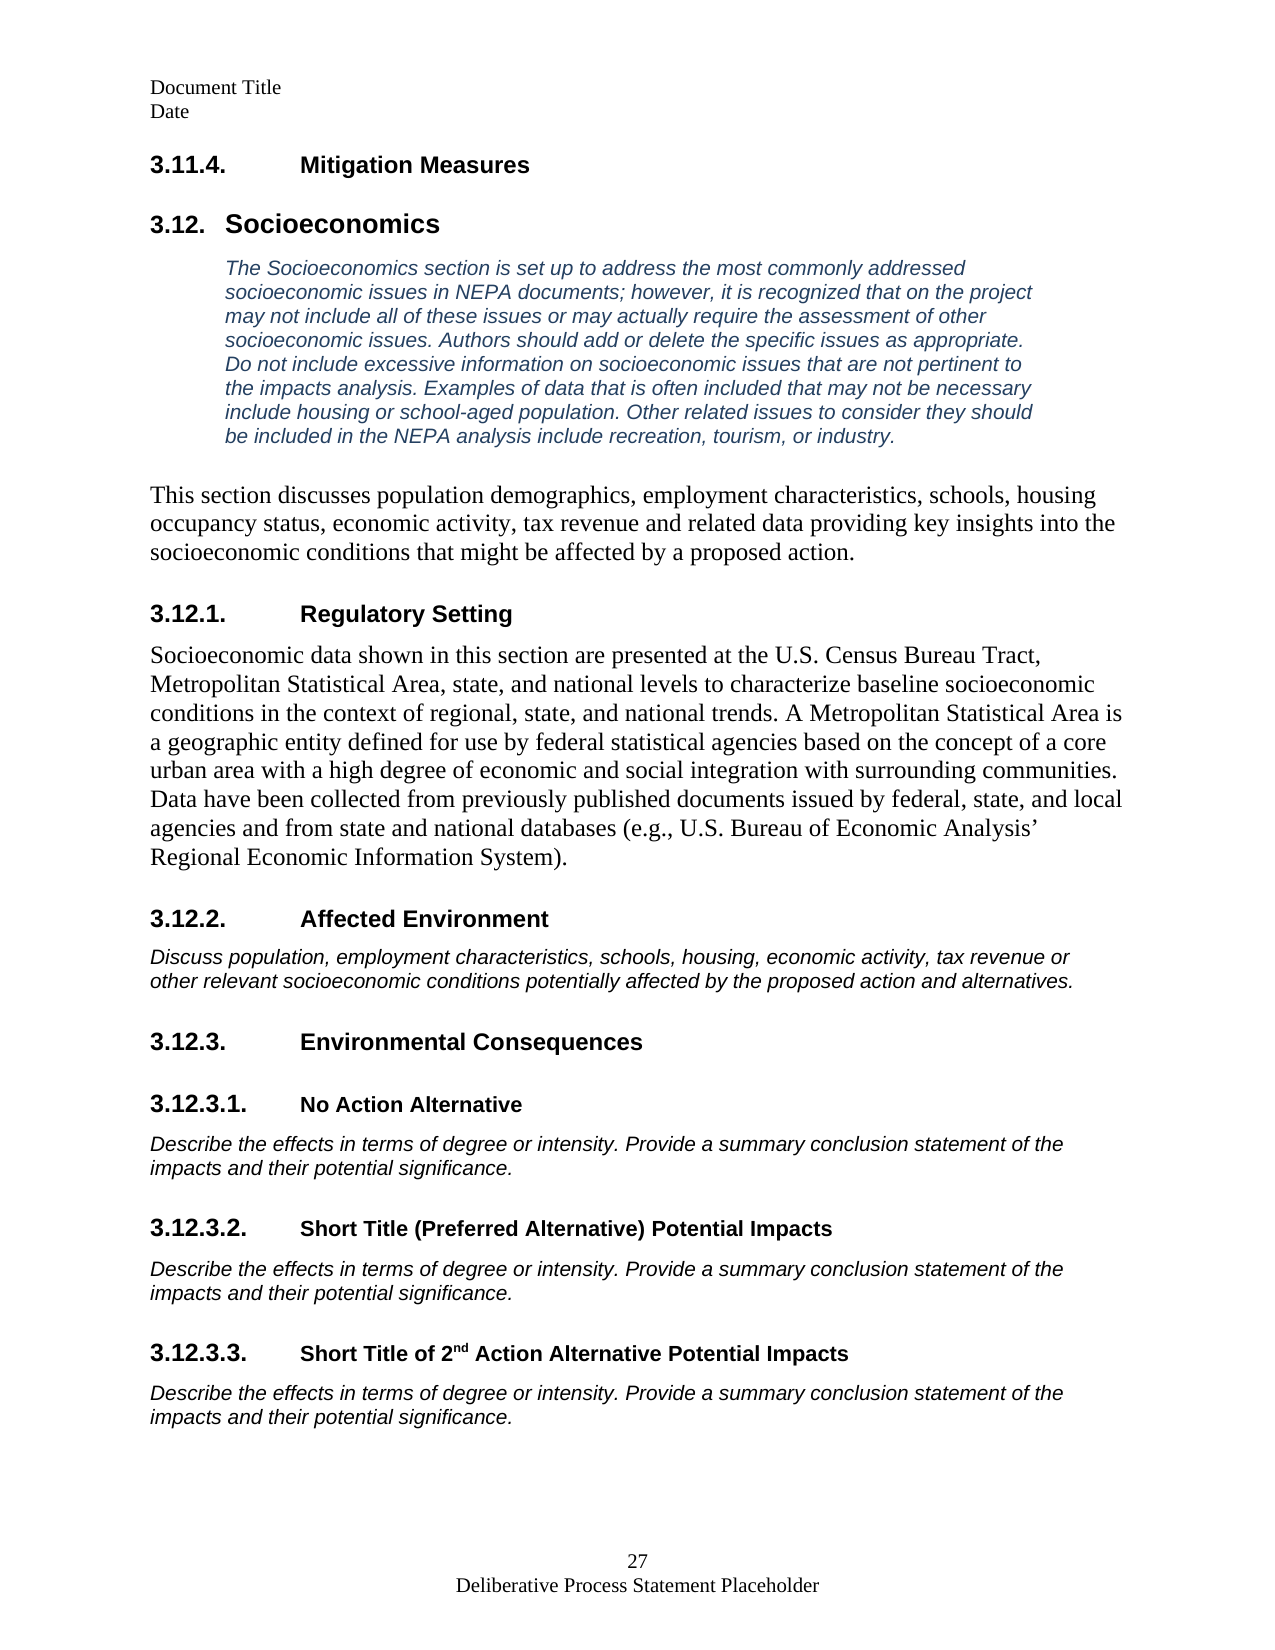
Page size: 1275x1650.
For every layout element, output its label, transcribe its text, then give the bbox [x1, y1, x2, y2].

subtitle Short Title (Preferred Alternative) Potential Impacts [150, 1213, 1125, 1242]
subtitle Short Title of 2nd Action Alternative Potential Impacts [150, 1338, 1125, 1366]
subtitle Socioeconomics [150, 208, 1125, 239]
text Describe the effects in terms of degree or intensity. Provide a summary conclusion statement of the impacts and their potential significance. [150, 1256, 1125, 1304]
subtitle Affected Environment [150, 904, 1125, 933]
text Describe the effects in terms of degree or intensity. Provide a summary conclusion statement of the impacts and their potential significance. [150, 1132, 1125, 1180]
text The Socioeconomics section is set up to address the most commonly addressed socioeconomic issues in NEPA documents; however, it is recognized that on the project may not include all of these issues or may actually require the assessment of other socioeconomic issues. Authors should add or delete the specific issues as appropriate. Do not include excessive information on socioeconomic issues that are not pertinent to the impacts analysis. Examples of data that is often included that may not be necessary include housing or school-aged population. Other related issues to consider they should be included in the NEPA analysis include recreation, tourism, or industry. [225, 256, 1050, 447]
subtitle Regulatory Setting [150, 599, 1125, 628]
text Discuss population, employment characteristics, schools, housing, economic activity, tax revenue or other relevant socioeconomic conditions potentially affected by the proposed action and alternatives. [150, 945, 1125, 993]
text Socioeconomic data shown in this section are presented at the U.S. Census Bureau Tract, Metropolitan Statistical Area, state, and national levels to characterize baseline socioeconomic conditions in the context of regional, state, and national trends. A Metropolitan Statistical Area is a geographic entity defined for use by federal statistical agencies based on the concept of a core urban area with a high degree of economic and social integration with surrounding communities. Data have been collected from previously published documents issued by federal, state, and local agencies and from state and national databases (e.g., U.S. Bureau of Economic Analysis’ Regional Economic Information System). [150, 641, 1125, 871]
subtitle Environmental Consequences [150, 1026, 1125, 1055]
text Describe the effects in terms of degree or intensity. Provide a summary conclusion statement of the impacts and their potential significance. [150, 1381, 1125, 1429]
subtitle Mitigation Measures [150, 150, 1125, 179]
text This section discusses population demographics, employment characteristics, schools, housing occupancy status, economic activity, tax revenue and related data providing key insights into the socioeconomic conditions that might be affected by a proposed action. [150, 480, 1125, 566]
subtitle No Action Alternative [150, 1088, 1125, 1117]
